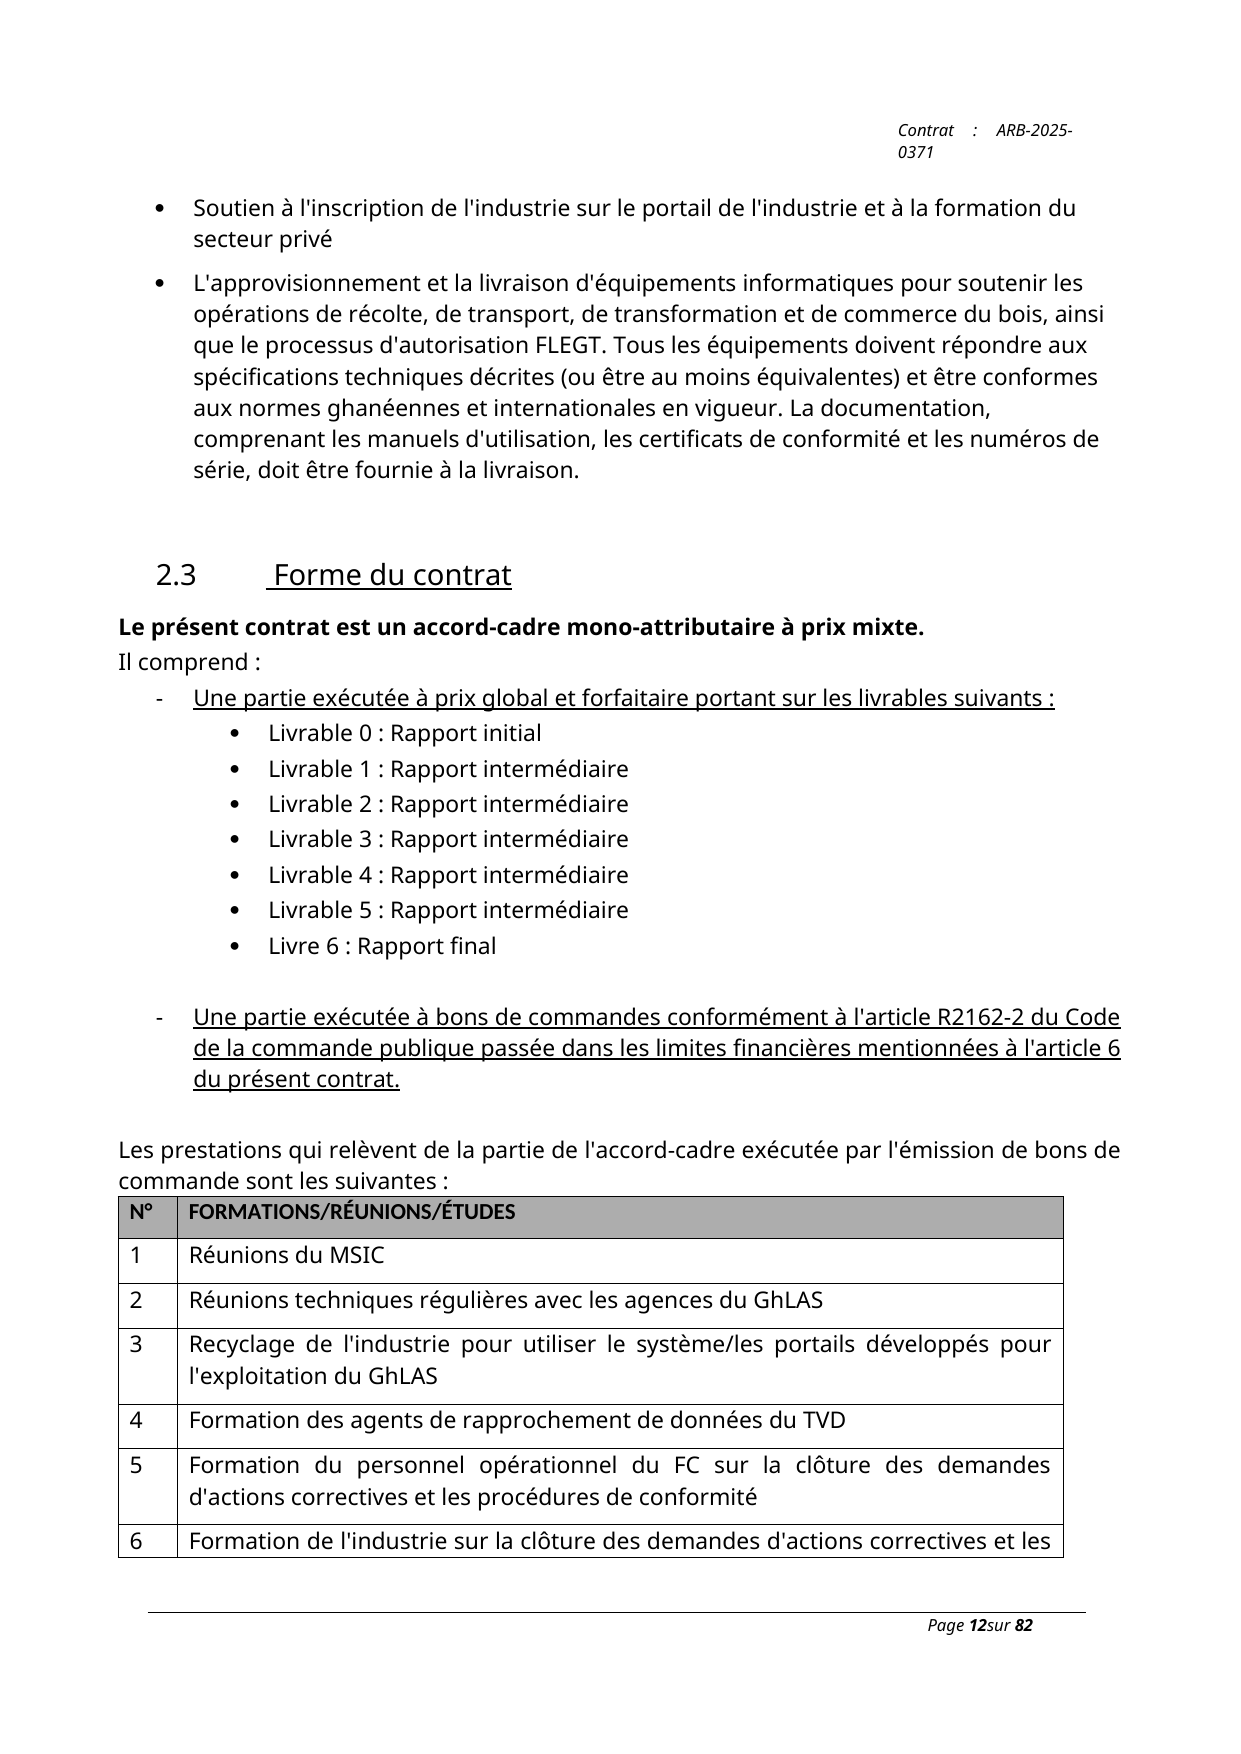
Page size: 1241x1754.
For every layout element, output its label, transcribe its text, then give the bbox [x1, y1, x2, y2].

text Les prestations qui relèvent de la partie de l'accord-cadre exécutée par l'émission de bons de commande sont les suivantes : [118, 1134, 1122, 1196]
table_cell Réunions techniques régulières avec les agences du GhLAS [178, 1284, 1063, 1327]
text Le présent contrat est un accord-cadre mono-attributaire à prix mixte. [118, 611, 1122, 642]
table_cell Recyclage de l'industrie pour utiliser le système/les portails développés pour l'exploitation du GhLAS [178, 1329, 1063, 1403]
text Il comprend : [118, 646, 1122, 677]
list Livre 6 : Rapport final [231, 929, 1122, 961]
table_cell 3 [119, 1329, 177, 1403]
list Livrable 2 : Rapport intermédiaire [231, 788, 1122, 819]
list Livrable 4 : Rapport intermédiaire [231, 859, 1122, 890]
table_cell Formation des agents de rapprochement de données du TVD [178, 1405, 1063, 1448]
list Livrable 0 : Rapport initial [231, 717, 1122, 748]
list L'approvisionnement et la livraison d'équipements informatiques pour soutenir les opérations de récolte, de transport, de transformation et de commerce du bois, ainsi que le processus d'autorisation FLEGT. Tous les équipements doivent répondre aux spécifications techniques décrites (ou être au moins équivalentes) et être conformes aux normes ghanéennes et internationales en vigueur. La documentation, comprenant les manuels d'utilisation, les certificats de conformité et les numéros de série, doit être fournie à la livraison. [156, 267, 1122, 486]
list Une partie exécutée à prix global et forfaitaire portant sur les livrables suivants : [156, 682, 1122, 713]
table_cell 4 [119, 1405, 177, 1448]
table_cell 1 [119, 1239, 177, 1283]
table_header FORMATIONS/RÉUNIONS/ÉTUDES [178, 1197, 1063, 1238]
table_cell 6 [119, 1525, 177, 1557]
table_cell 2 [119, 1284, 177, 1327]
list Une partie exécutée à bons de commandes conformément à l'article R2162-2 du Code de la commande publique passée dans les limites financières mentionnées à l'article 6 du présent contrat. [156, 1000, 1122, 1094]
table_header N° [119, 1197, 177, 1238]
list Livrable 3 : Rapport intermédiaire [231, 823, 1122, 854]
table_cell Réunions du MSIC [178, 1239, 1063, 1283]
table_cell 5 [119, 1449, 177, 1524]
list Soutien à l'inscription de l'industrie sur le portail de l'industrie et à la formation du secteur privé [156, 192, 1122, 254]
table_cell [178, 1525, 1063, 1557]
list Livrable 5 : Rapport intermédiaire [231, 894, 1122, 925]
table_cell Formation du personnel opérationnel du FC sur la clôture des demandes d'actions correctives et les procédures de conformité [178, 1449, 1063, 1524]
list Livrable 1 : Rapport intermédiaire [231, 752, 1122, 784]
text Forme du contrat [156, 554, 1122, 594]
